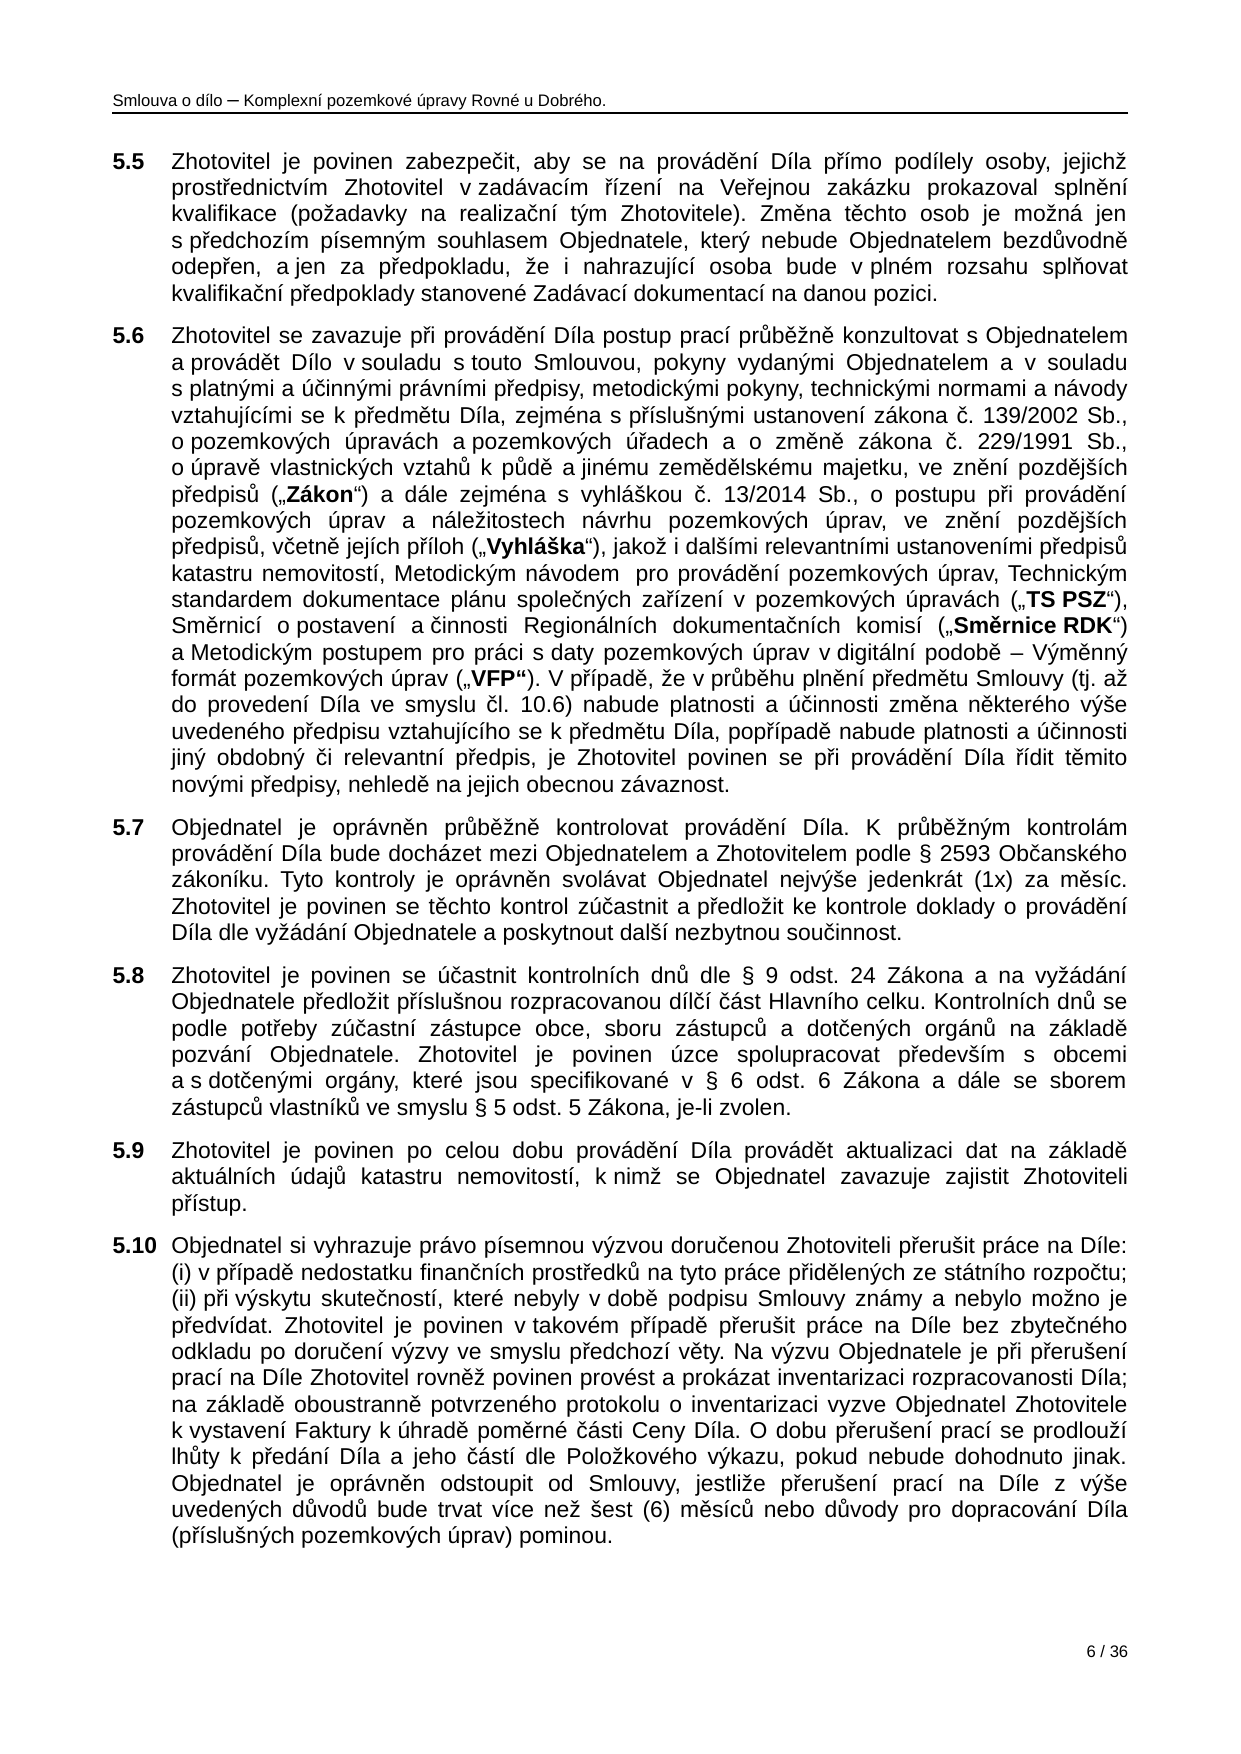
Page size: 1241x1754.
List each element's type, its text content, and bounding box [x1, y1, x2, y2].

text Objednatel si vyhrazuje právo písemnou výzvou doručenou Zhotoviteli přerušit práce na Díle: (i) v případě nedostatku finančních prostředků na tyto práce přidělených ze státního rozpočtu; (ii) při výskytu skutečností, které nebyly v době podpisu Smlouvy známy a nebylo možno je předvídat. Zhotovitel je povinen v takovém případě přerušit práce na Díle bez zbytečného odkladu po doručení výzvy ve smyslu předchozí věty. Na výzvu Objednatele je při přerušení prací na Díle Zhotovitel rovněž povinen provést a prokázat inventarizaci rozpracovanosti Díla; na základě oboustranně potvrzeného protokolu o inventarizaci vyzve Objednatel Zhotovitele k vystavení Faktury k úhradě poměrné části Ceny Díla. O dobu přerušení prací se prodlouží lhůty k předání Díla a jeho částí dle Položkového výkazu, pokud nebude dohodnuto jinak. Objednatel je oprávněn odstoupit od Smlouvy, jestliže přerušení prací na Díle z výše uvedených důvodů bude trvat více než šest (6) měsíců nebo důvody pro dopracování Díla (příslušných pozemkových úprav) pominou. [112, 1232, 1128, 1549]
text Zhotovitel se zavazuje při provádění Díla postup prací průběžně konzultovat s Objednatelem a provádět Dílo v souladu s touto Smlouvou, pokyny vydanými Objednatelem a v souladu s platnými a účinnými právními předpisy, metodickými pokyny, technickými normami a návody vztahujícími se k předmětu Díla, zejména s příslušnými ustanovení zákona č. 139/2002 Sb., o pozemkových úpravách a pozemkových úřadech a o změně zákona č. 229/1991 Sb., o úpravě vlastnických vztahů k půdě a jinému zemědělskému majetku, ve znění pozdějších předpisů („Zákon“) a dále zejména s vyhláškou č. 13/2014 Sb., o postupu při provádění pozemkových úprav a náležitostech návrhu pozemkových úprav, ve znění pozdějších předpisů, včetně jejích příloh („Vyhláška“), jakož i dalšími relevantními ustanoveními předpisů katastru nemovitostí, Metodickým návodem pro provádění pozemkových úprav, Technickým standardem dokumentace plánu společných zařízení v pozemkových úpravách („TS PSZ“), Směrnicí o postavení a činnosti Regionálních dokumentačních komisí („Směrnice RDK“) a Metodickým postupem pro práci s daty pozemkových úprav v digitální podobě – Výměnný formát pozemkových úprav („VFP“). V případě, že v průběhu plnění předmětu Smlouvy (tj. až do provedení Díla ve smyslu čl. 10.6) nabude platnosti a účinnosti změna některého výše uvedeného předpisu vztahujícího se k předmětu Díla, popřípadě nabude platnosti a účinnosti jiný obdobný či relevantní předpis, je Zhotovitel povinen se při provádění Díla řídit těmito novými předpisy, nehledě na jejich obecnou závaznost. [112, 322, 1128, 797]
text Objednatel je oprávněn průběžně kontrolovat provádění Díla. K průběžným kontrolám provádění Díla bude docházet mezi Objednatelem a Zhotovitelem podle § 2593 Občanského zákoníku. Tyto kontroly je oprávněn svolávat Objednatel nejvýše jedenkrát (1x) za měsíc. Zhotovitel je povinen se těchto kontrol zúčastnit a předložit ke kontrole doklady o provádění Díla dle vyžádání Objednatele a poskytnout další nezbytnou součinnost. [112, 813, 1128, 945]
text Zhotovitel je povinen se účastnit kontrolních dnů dle § 9 odst. 24 Zákona a na vyžádání Objednatele předložit příslušnou rozpracovanou dílčí část Hlavního celku. Kontrolních dnů se podle potřeby zúčastní zástupce obce, sboru zástupců a dotčených orgánů na základě pozvání Objednatele. Zhotovitel je povinen úzce spolupracovat především s obcemi a s dotčenými orgány, které jsou specifikované v § 6 odst. 6 Zákona a dále se sborem zástupců vlastníků ve smyslu § 5 odst. 5 Zákona, je-li zvolen. [112, 962, 1128, 1120]
text Zhotovitel je povinen po celou dobu provádění Díla provádět aktualizaci dat na základě aktuálních údajů katastru nemovitostí, k nimž se Objednatel zavazuje zajistit Zhotoviteli přístup. [112, 1137, 1128, 1216]
text Zhotovitel je povinen zabezpečit, aby se na provádění Díla přímo podílely osoby, jejichž prostřednictvím Zhotovitel v zadávacím řízení na Veřejnou zakázku prokazoval splnění kvalifikace (požadavky na realizační tým Zhotovitele). Změna těchto osob je možná jen s předchozím písemným souhlasem Objednatele, který nebude Objednatelem bezdůvodně odepřen, a jen za předpokladu, že i nahrazující osoba bude v plném rozsahu splňovat kvalifikační předpoklady stanovené Zadávací dokumentací na danou pozici. [112, 148, 1128, 306]
